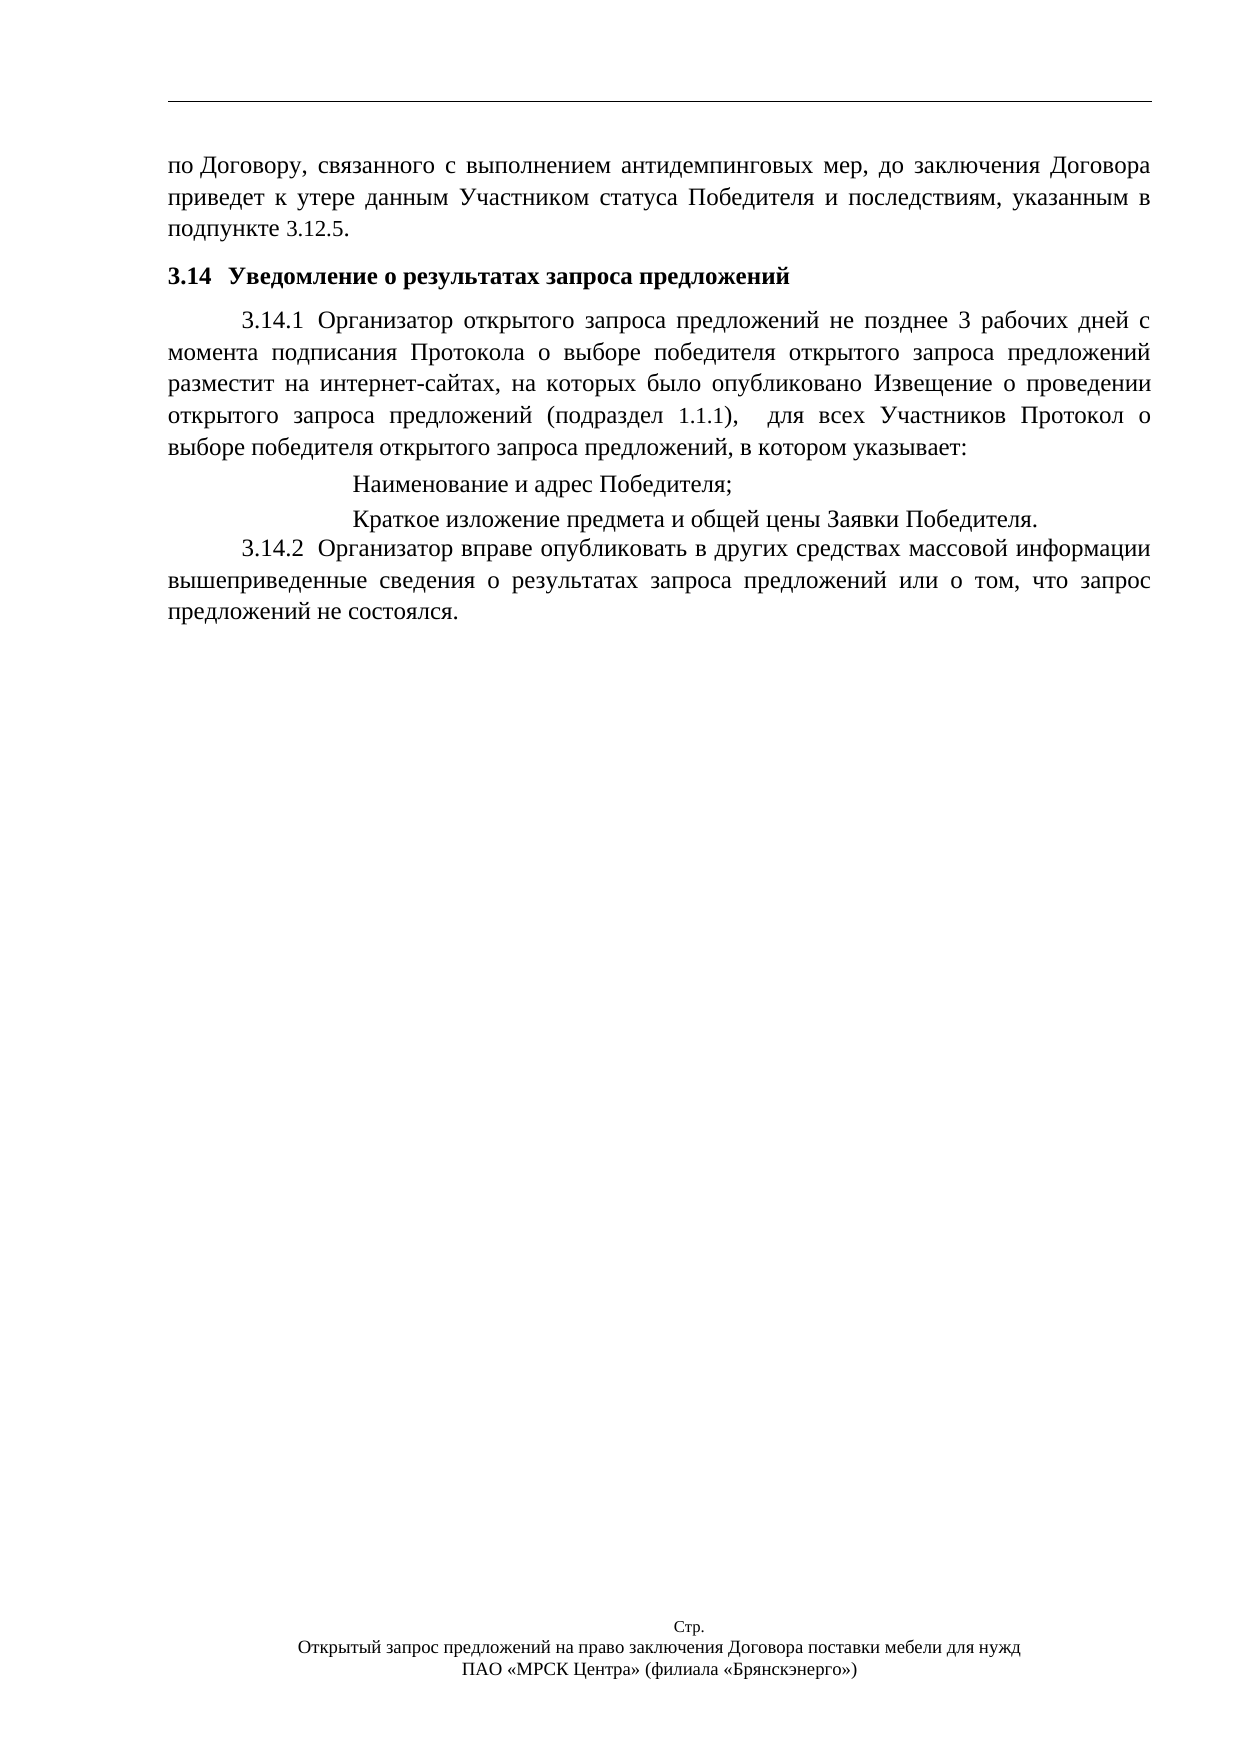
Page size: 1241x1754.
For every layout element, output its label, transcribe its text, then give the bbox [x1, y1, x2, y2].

text 3.14.1 Организатор открытого запроса предложений не позднее 3 рабочих дней с момента подписания Протокола о выборе победителя открытого запроса предложений разместит на интернет-сайтах, на которых было опубликовано Извещение о проведении открытого запроса предложений (подраздел 1.1.1), для всех Участников Протокол о выборе победителя открытого запроса предложений, в котором указывает: [168, 305, 1152, 460]
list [168, 150, 1152, 242]
text 3.14.2 Организатор вправе опубликовать в других средствах массовой информации вышеприведенные сведения о результатах запроса предложений или о том, что запрос предложений не состоялся. [168, 533, 1152, 625]
list Краткое изложение предмета и общей цены Заявки Победителя. [352, 504, 1166, 533]
list Наименование и адрес Победителя; [352, 469, 1166, 498]
subtitle Уведомление о результатах запроса предложений [168, 261, 1152, 290]
